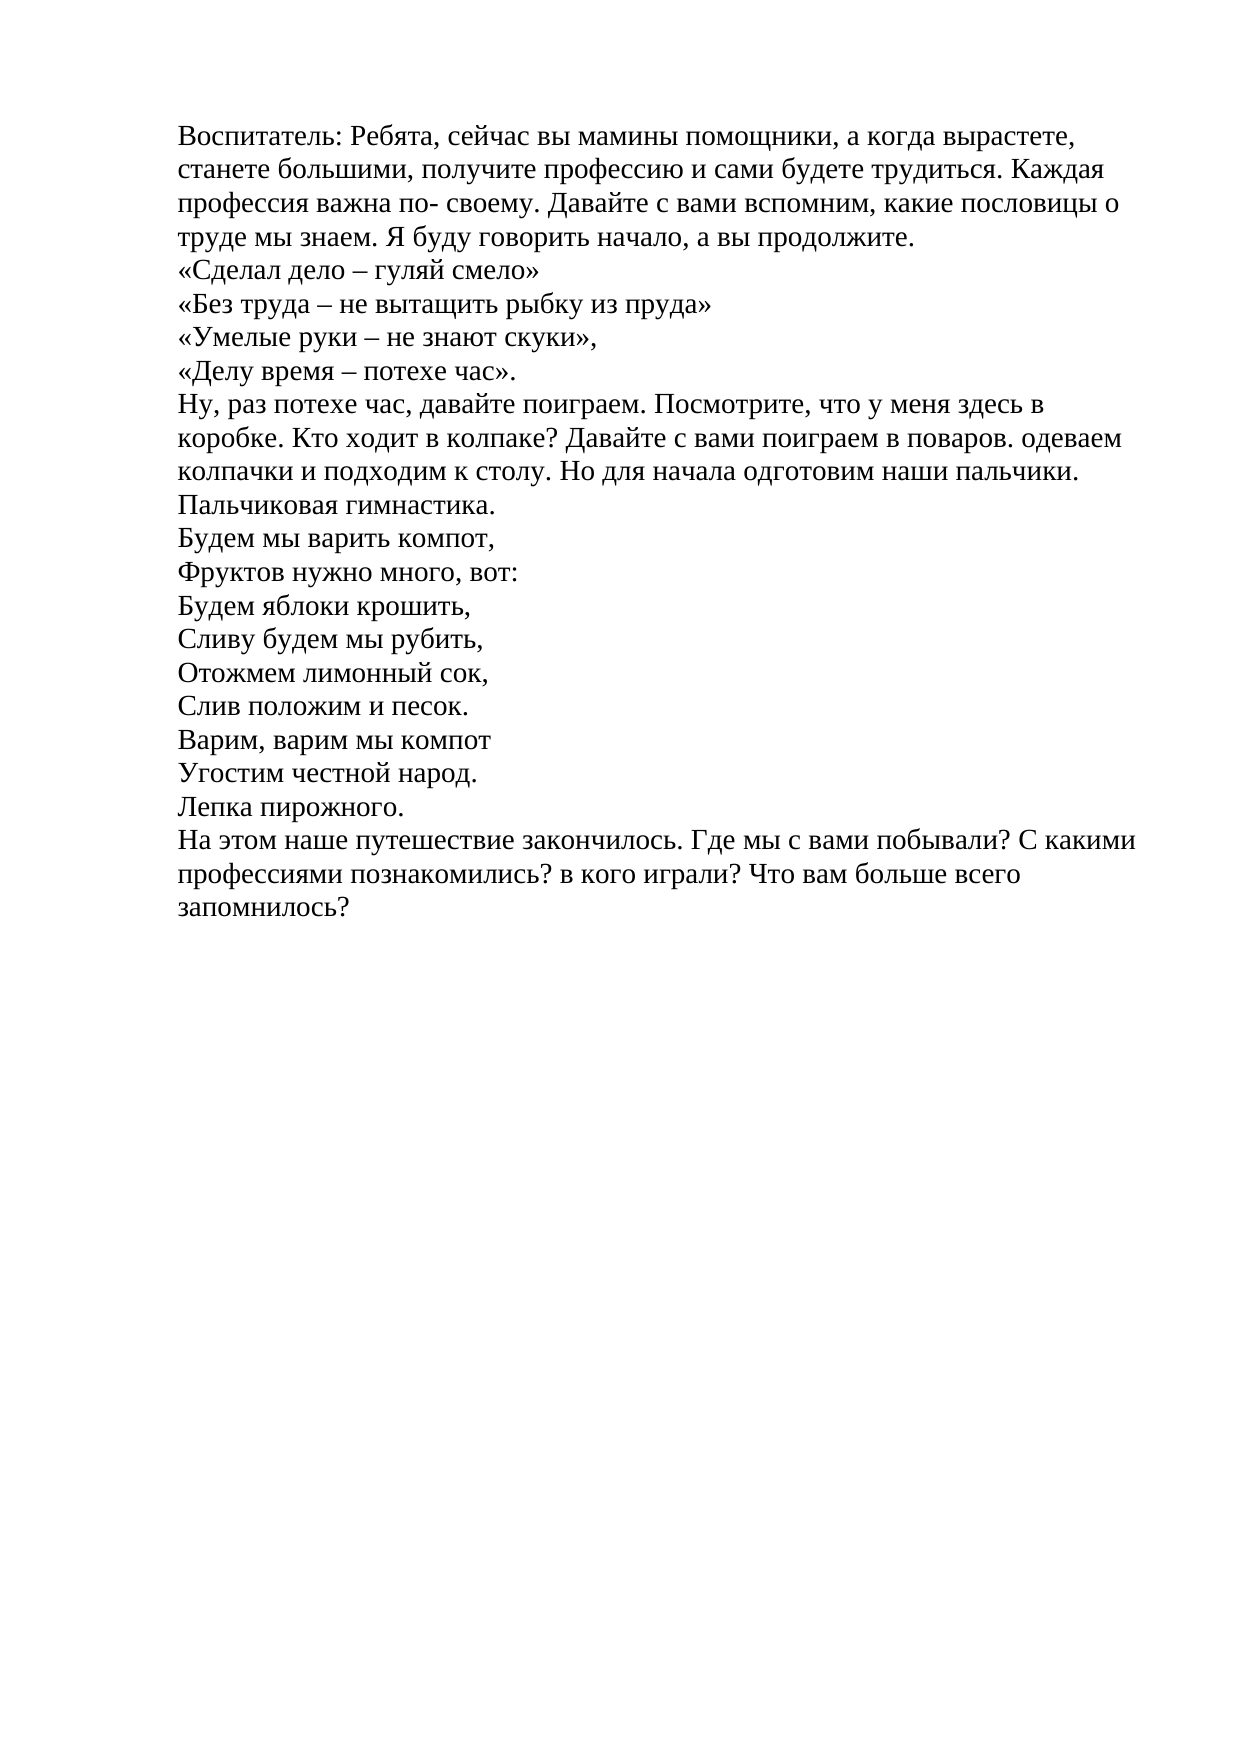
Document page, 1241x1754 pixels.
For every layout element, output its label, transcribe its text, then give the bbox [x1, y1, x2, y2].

text Будем мы варить компот, [177, 521, 1152, 554]
text Воспитатель: Ребята, сейчас вы мамины помощники, а когда вырастете, станете большими, получите профессию и сами будете трудиться. Каждая профессия важна по- своему. Давайте с вами вспомним, какие пословицы о труде мы знаем. Я буду говорить начало, а вы продолжите. [177, 118, 1152, 252]
text «Без труда – не вытащить рыбку из пруда» [177, 286, 1152, 319]
text «Делу время – потехе час». [177, 353, 1152, 386]
text Угостим честной народ. [177, 755, 1152, 789]
text На этом наше путешествие закончилось. Где мы с вами побывали? С какими профессиями познакомились? в кого играли? Что вам больше всего запомнилось? [177, 822, 1152, 923]
text Лепка пирожного. [177, 789, 1152, 822]
text «Сделал дело – гуляй смело» [177, 252, 1152, 286]
text Варим, варим мы компот [177, 722, 1152, 755]
text Ну, раз потехе час, давайте поиграем. Посмотрите, что у меня здесь в коробке. Кто ходит в колпаке? Давайте с вами поиграем в поваров. одеваем колпачки и подходим к столу. Но для начала одготовим наши пальчики. [177, 386, 1152, 487]
text Сливу будем мы рубить, [177, 621, 1152, 655]
text Слив положим и песок. [177, 688, 1152, 722]
text Фруктов нужно много, вот: [177, 554, 1152, 588]
text Пальчиковая гимнастика. [177, 487, 1152, 521]
text Отожмем лимонный сок, [177, 655, 1152, 688]
text «Умелые руки – не знают скуки», [177, 319, 1152, 353]
text Будем яблоки крошить, [177, 588, 1152, 621]
